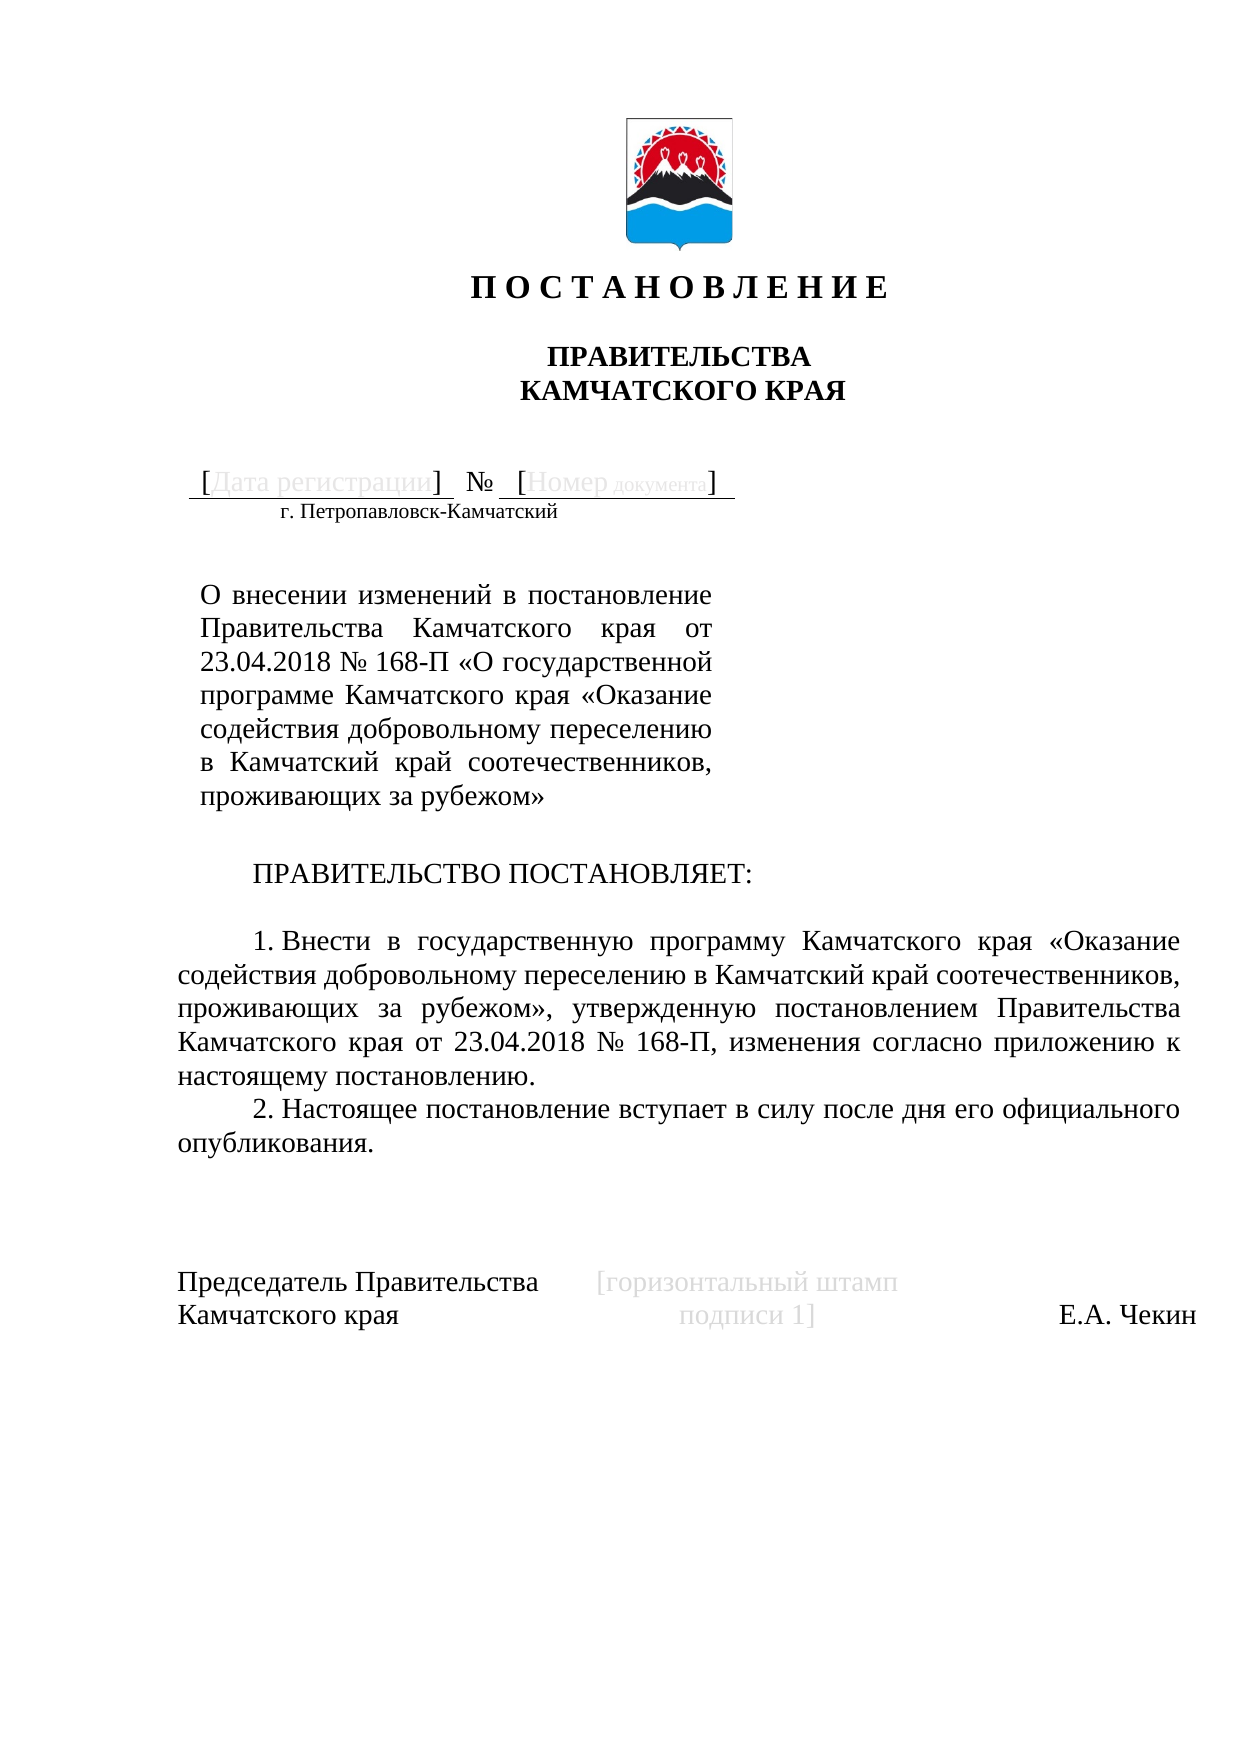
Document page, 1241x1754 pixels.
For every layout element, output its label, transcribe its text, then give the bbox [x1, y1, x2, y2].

text 2. Настоящее постановление вступает в силу после дня его официального опубликования. [177, 1091, 1181, 1158]
table_header Е.А. Чекин [918, 1264, 1196, 1392]
text г. Петропавловск-Камчатский [177, 498, 1181, 542]
text ПРАВИТЕЛЬСТВО ПОСТАНОВЛЯЕТ: [177, 856, 1181, 890]
table_header Председатель Правительства Камчатского края [177, 1264, 564, 1392]
table_header [горизонтальный штамп подписи 1] [564, 1264, 918, 1392]
table_header № [454, 464, 498, 497]
title П О С Т А Н О В Л Е Н И Е [177, 267, 1181, 306]
picture [626, 236, 733, 251]
text 1. Внести в государственную программу Камчатского края «Оказание содействия добровольному переселению в Камчатский край соотечественников, проживающих за рубежом», утвержденную постановлением Правительства Камчатского края от 23.04.2018 № 168-П, изменения согласно приложению к настоящему постановлению. [177, 923, 1181, 1091]
title КАМЧАТСКОГО КРАЯ [177, 373, 1181, 406]
title ПРАВИТЕЛЬСТВА [177, 339, 1181, 373]
table_header О внесении изменений в постановление Правительства Камчатского края от 23.04.2018 № 168-П «О государственной программе Камчатского края «Оказание содействия добровольному переселению в Камчатский край соотечественников, проживающих за рубежом» [189, 566, 724, 823]
table_header [Номер документа] [499, 464, 735, 497]
table_header [Дата регистрации] [189, 464, 454, 497]
picture [626, 118, 733, 223]
